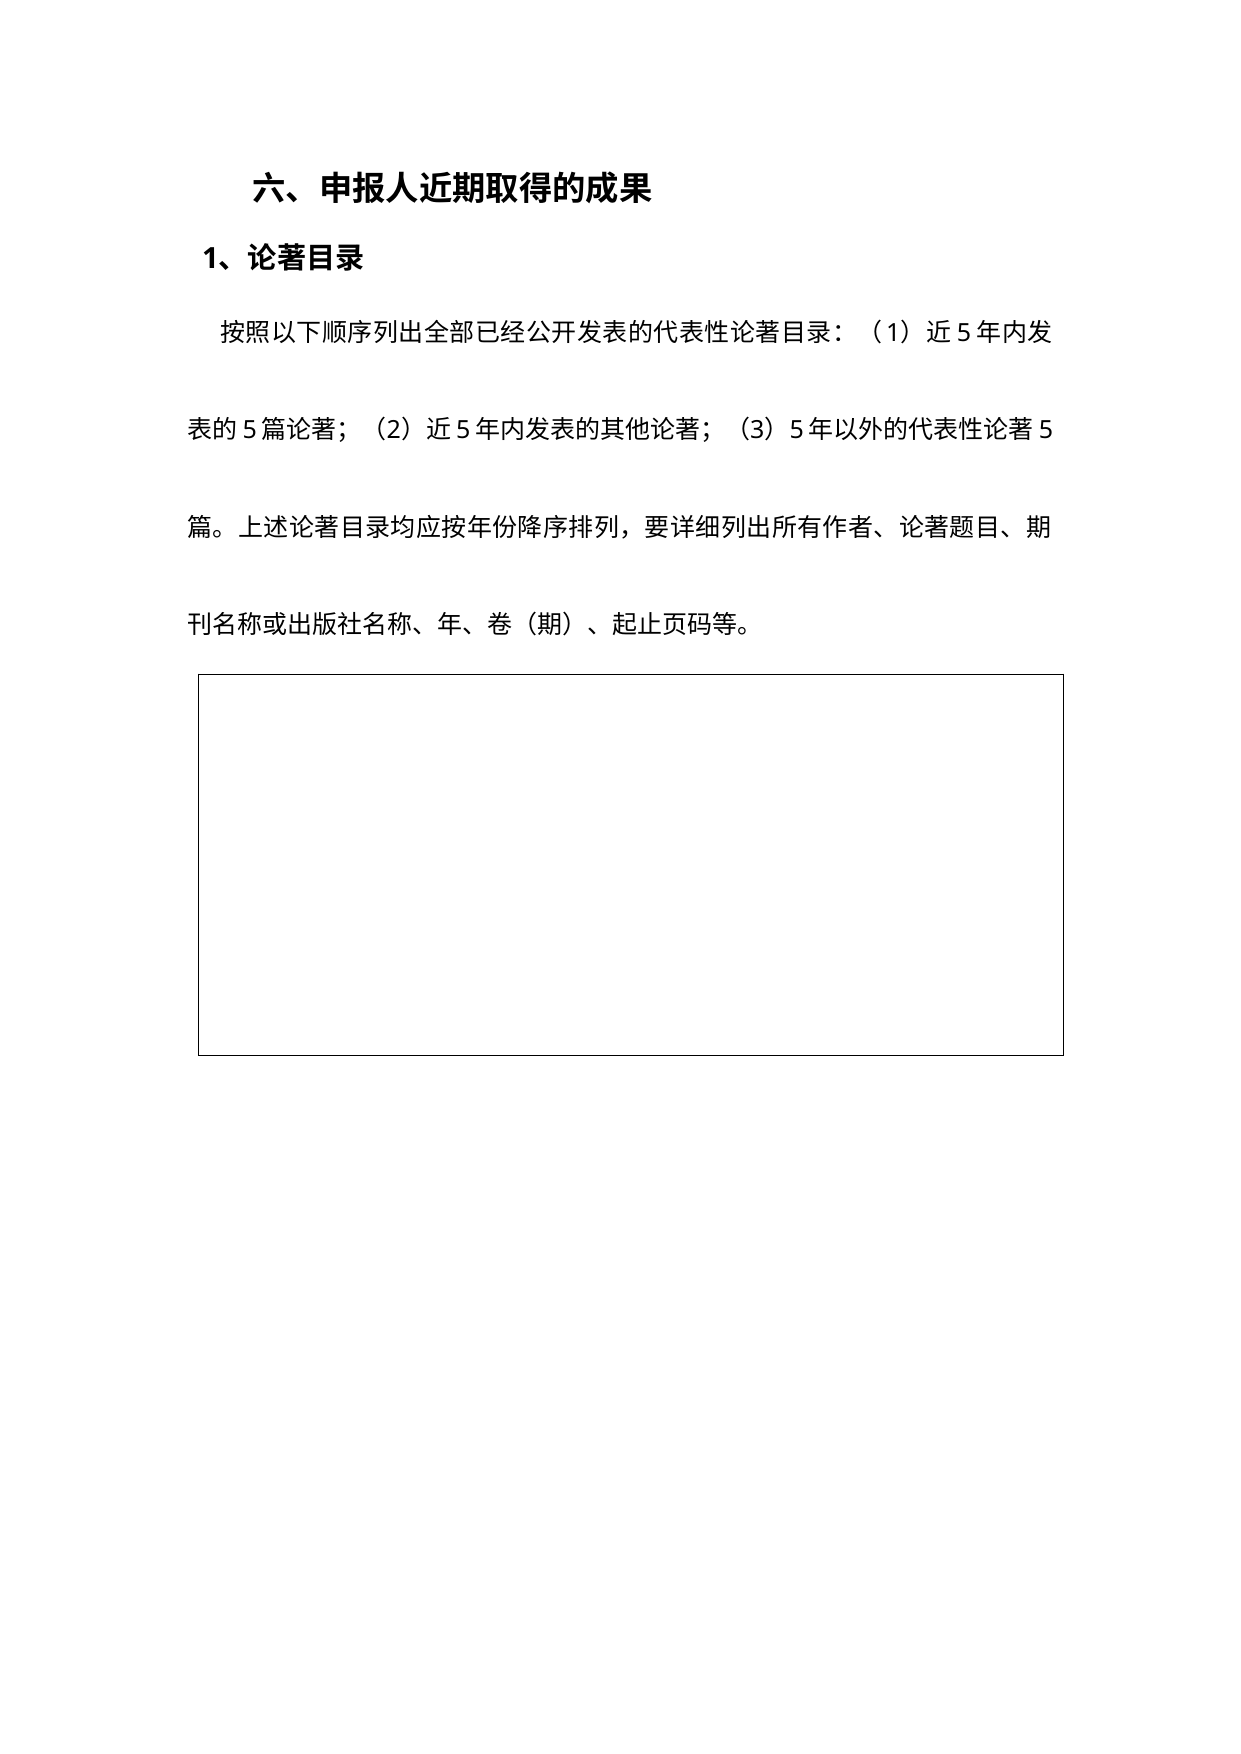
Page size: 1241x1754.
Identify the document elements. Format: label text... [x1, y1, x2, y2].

text 按照以下顺序列出全部已经公开发表的代表性论著目录：（1）近5年内发表的5篇论著；（2）近5年内发表的其他论著；（3）5年以外的代表性论著5篇。上述论著目录均应按年份降序排列，要详细列出所有作者、论著题目、期刊名称或出版社名称、年、卷（期）、起止页码等。 [187, 298, 1053, 655]
subtitle 六、申报人近期取得的成果 [187, 162, 1053, 210]
text 1、论著目录 [187, 234, 1053, 277]
